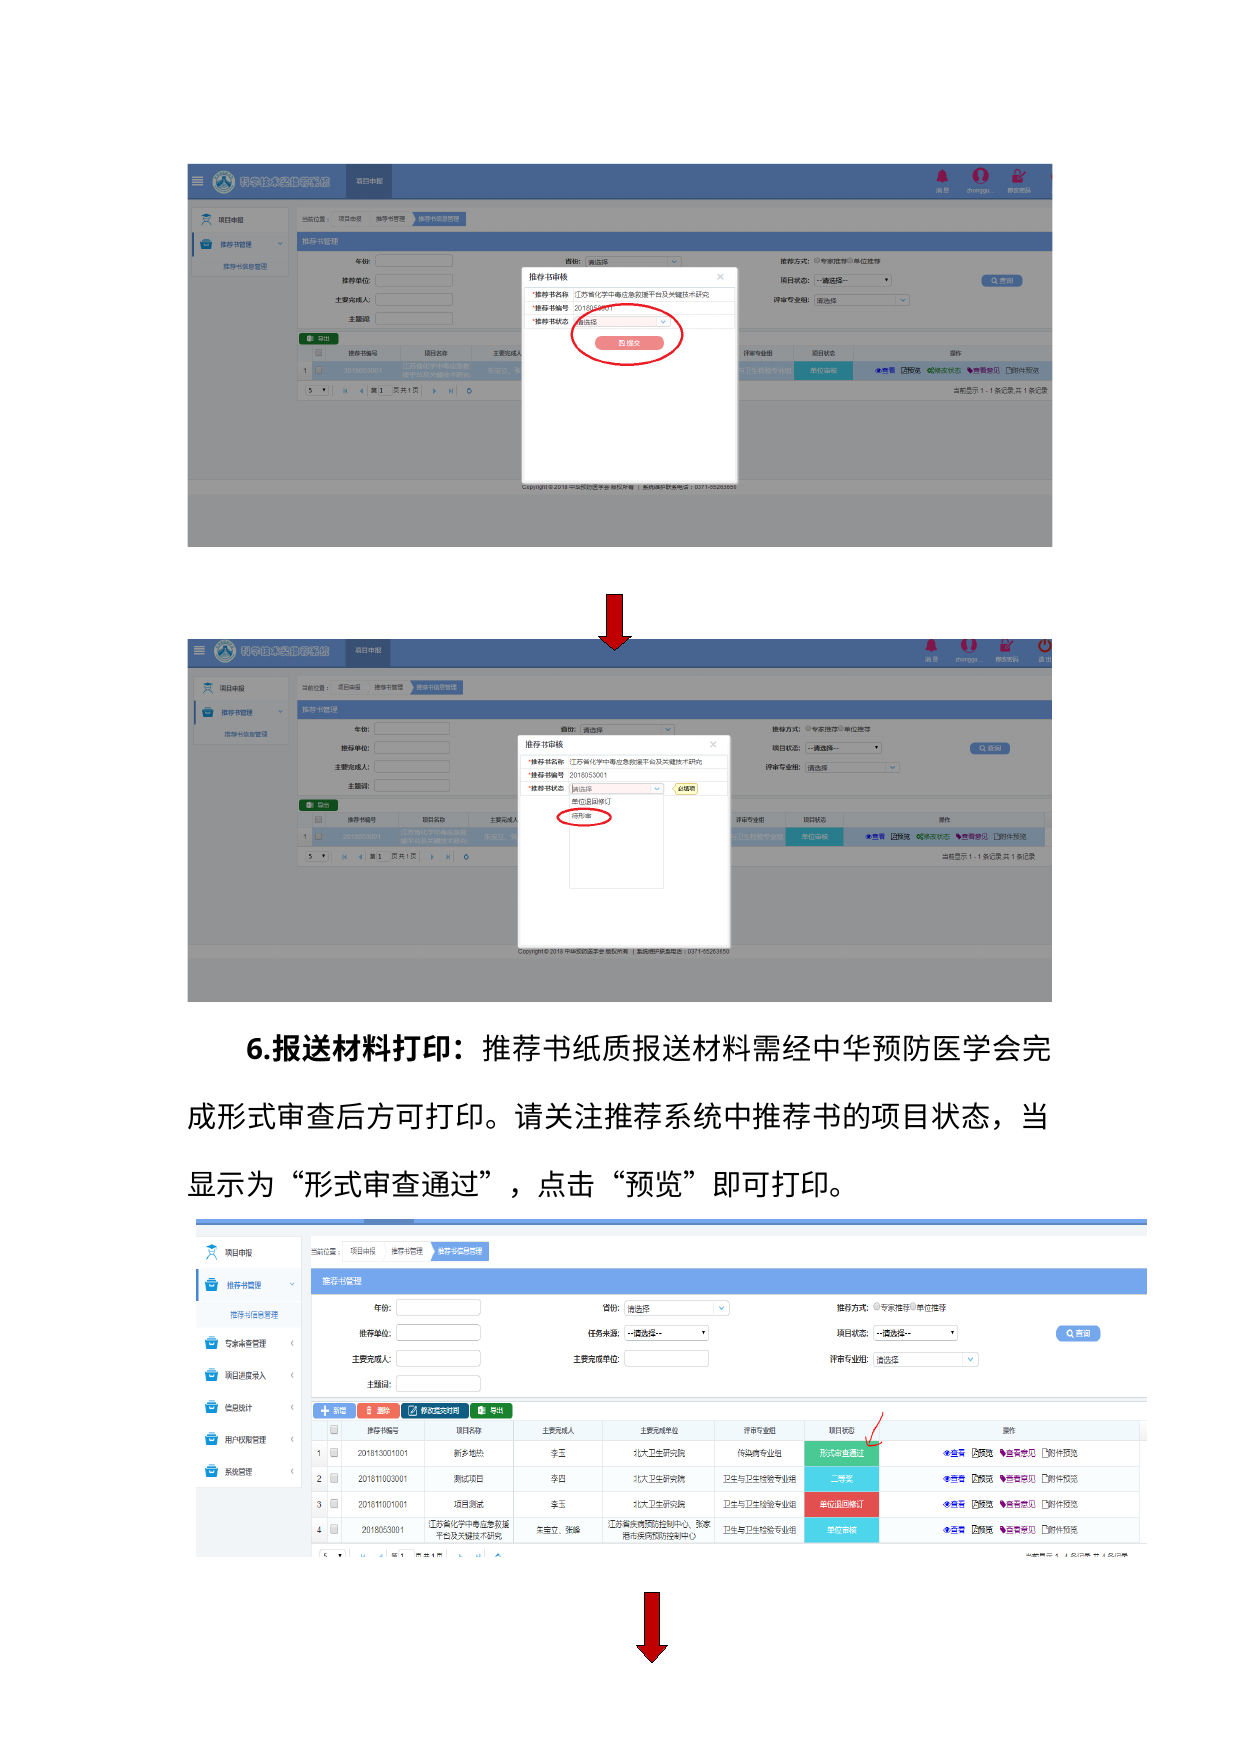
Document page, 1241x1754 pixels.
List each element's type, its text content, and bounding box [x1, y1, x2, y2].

picture [196, 1219, 1147, 1557]
text 6.报送材料打印：推荐书纸质报送材料需经中华预防医学会完成形式审查后方可打印。请关注推荐系统中推荐书的项目状态，当显示为“形式审查通过”，点击“预览”即可打印。 [187, 1013, 1053, 1217]
picture [187, 163, 1053, 547]
picture [187, 639, 1052, 1002]
